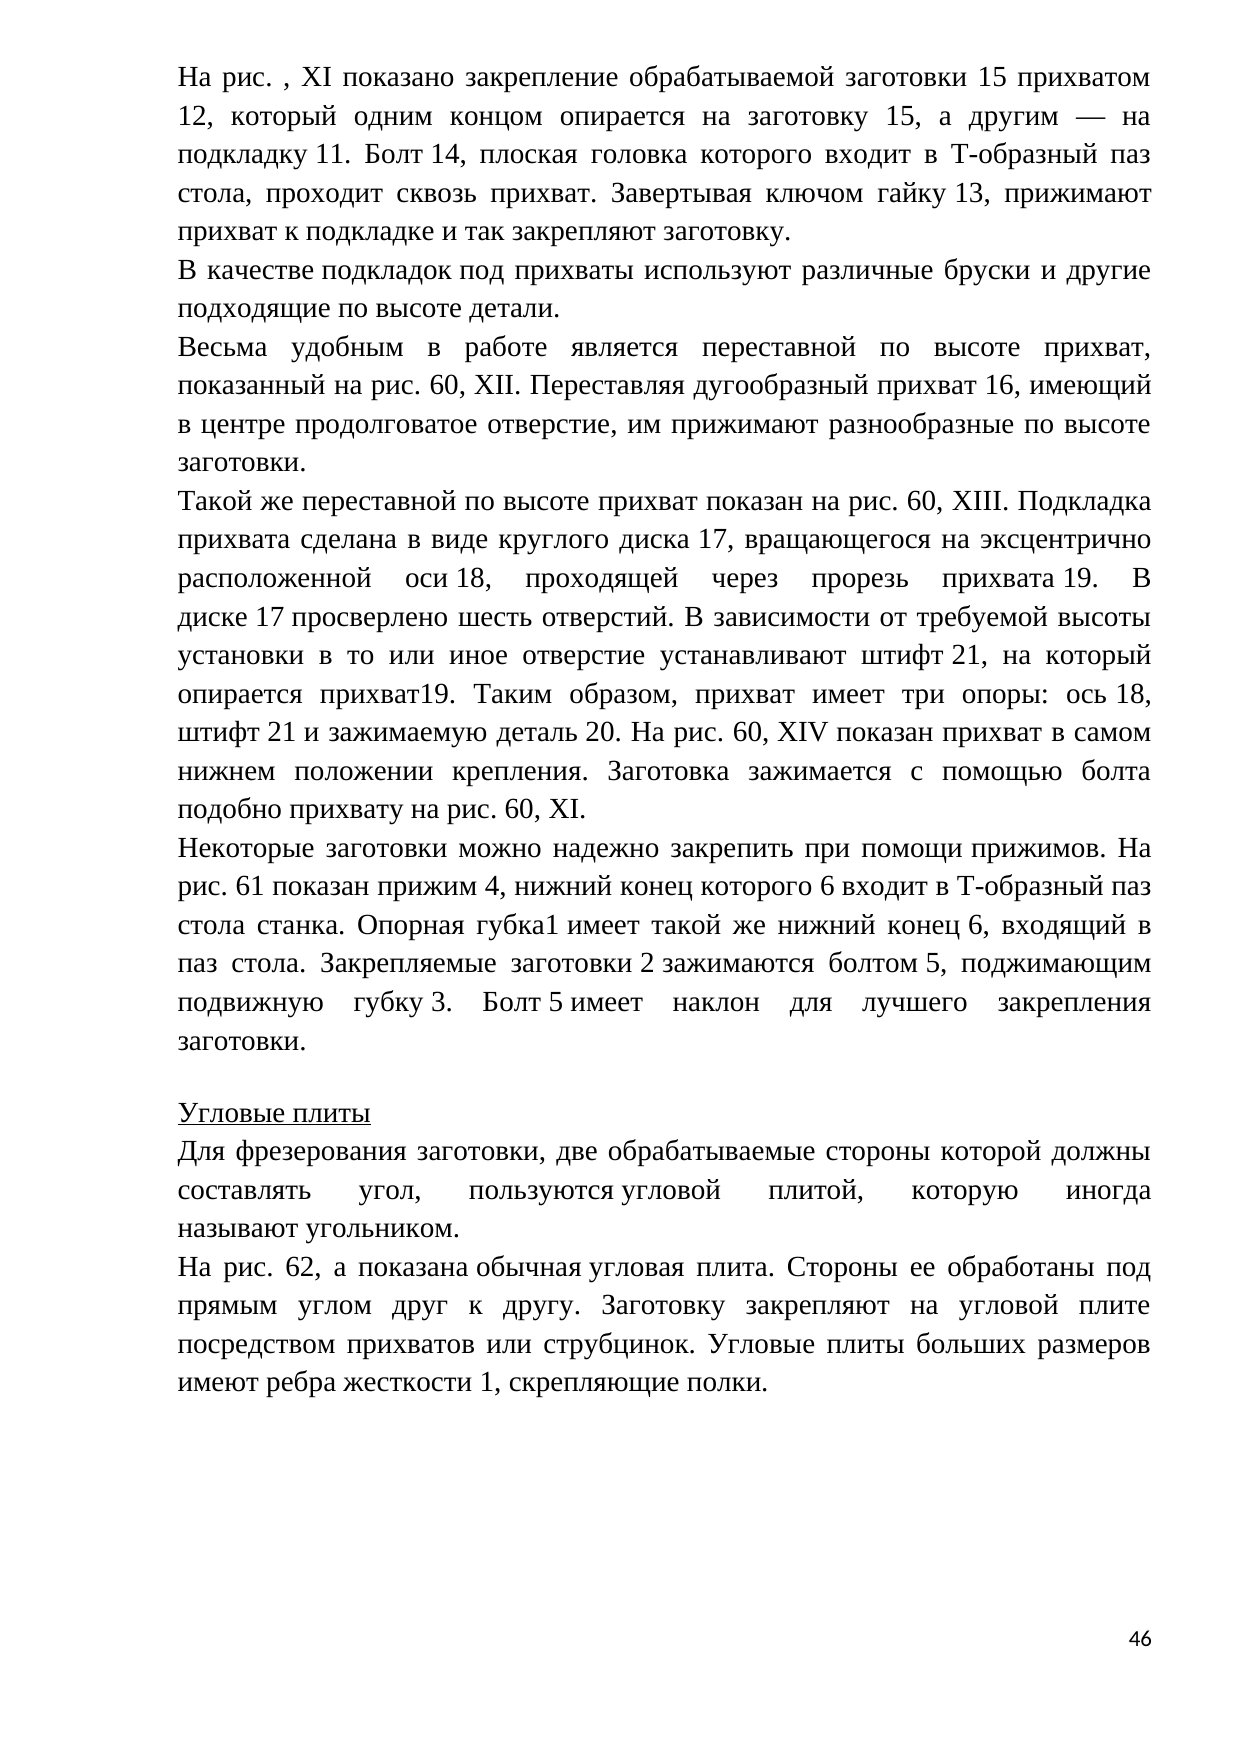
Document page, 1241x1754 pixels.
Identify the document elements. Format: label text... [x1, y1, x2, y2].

text Такой же переставной по высоте прихват показан на рис. 60, XIII. Подкладка прихвата сделана в виде круглого диска 17, вращающегося на эксцентрично расположенной оси 18, проходящей через прорезь прихвата 19. В диске 17 просверлено шесть отверстий. В зависимости от требуемой высоты установки в то или иное отверстие устанавливают штифт 21, на который опирается прихват19. Таким образом, прихват имеет три опоры: ось 18, штифт 21 и зажимаемую деталь 20. На рис. 60, XIV показан прихват в самом нижнем положении крепления. Заготовка зажимается с помощью болта подобно прихвату на рис. 60, XI. [177, 483, 1152, 825]
text В качестве подкладок под прихваты используют различные бруски и другие подходящие по высоте детали. [177, 252, 1152, 324]
text Угловые плиты [177, 1095, 1152, 1128]
text Для фрезерования заготовки, две обрабатываемые стороны которой должны составлять угол, пользуются угловой плитой, которую иногда называют угольником. На рис. 62, а показана обычная угловая плита. Стороны ее обработаны под прямым углом друг к другу. Заготовку закрепляют на угловой плите посредством прихватов или струбцинок. Угловые плиты больших размеров имеют ребра жесткости 1, скрепляющие полки. [177, 1133, 1152, 1398]
text На рис. , XI показано закрепление обрабатываемой заготовки 15 прихватом 12, который одним концом опирается на заготовку 15, а другим — на подкладку 11. Болт 14, плоская головка которого входит в Т-образный паз стола, проходит сквозь прихват. Завертывая ключом гайку 13, прижимают прихват к подкладке и так закрепляют заготовку. [177, 59, 1152, 247]
text Весьма удобным в работе является переставной по высоте прихват, показанный на рис. 60, XII. Переставляя дугообразный прихват 16, имеющий в центре продолговатое отверстие, им прижимают разнообразные по высоте заготовки. [177, 329, 1152, 478]
text Некоторые заготовки можно надежно закрепить при помощи прижимов. На рис. 61 показан прижим 4, нижний конец которого 6 входит в Т-образный паз стола станка. Опорная губка1 имеет такой же нижний конец 6, входящий в паз стола. Закрепляемые заготовки 2 зажимаются болтом 5, поджимающим подвижную губку 3. Болт 5 имеет наклон для лучшего закрепления заготовки. [177, 830, 1152, 1056]
